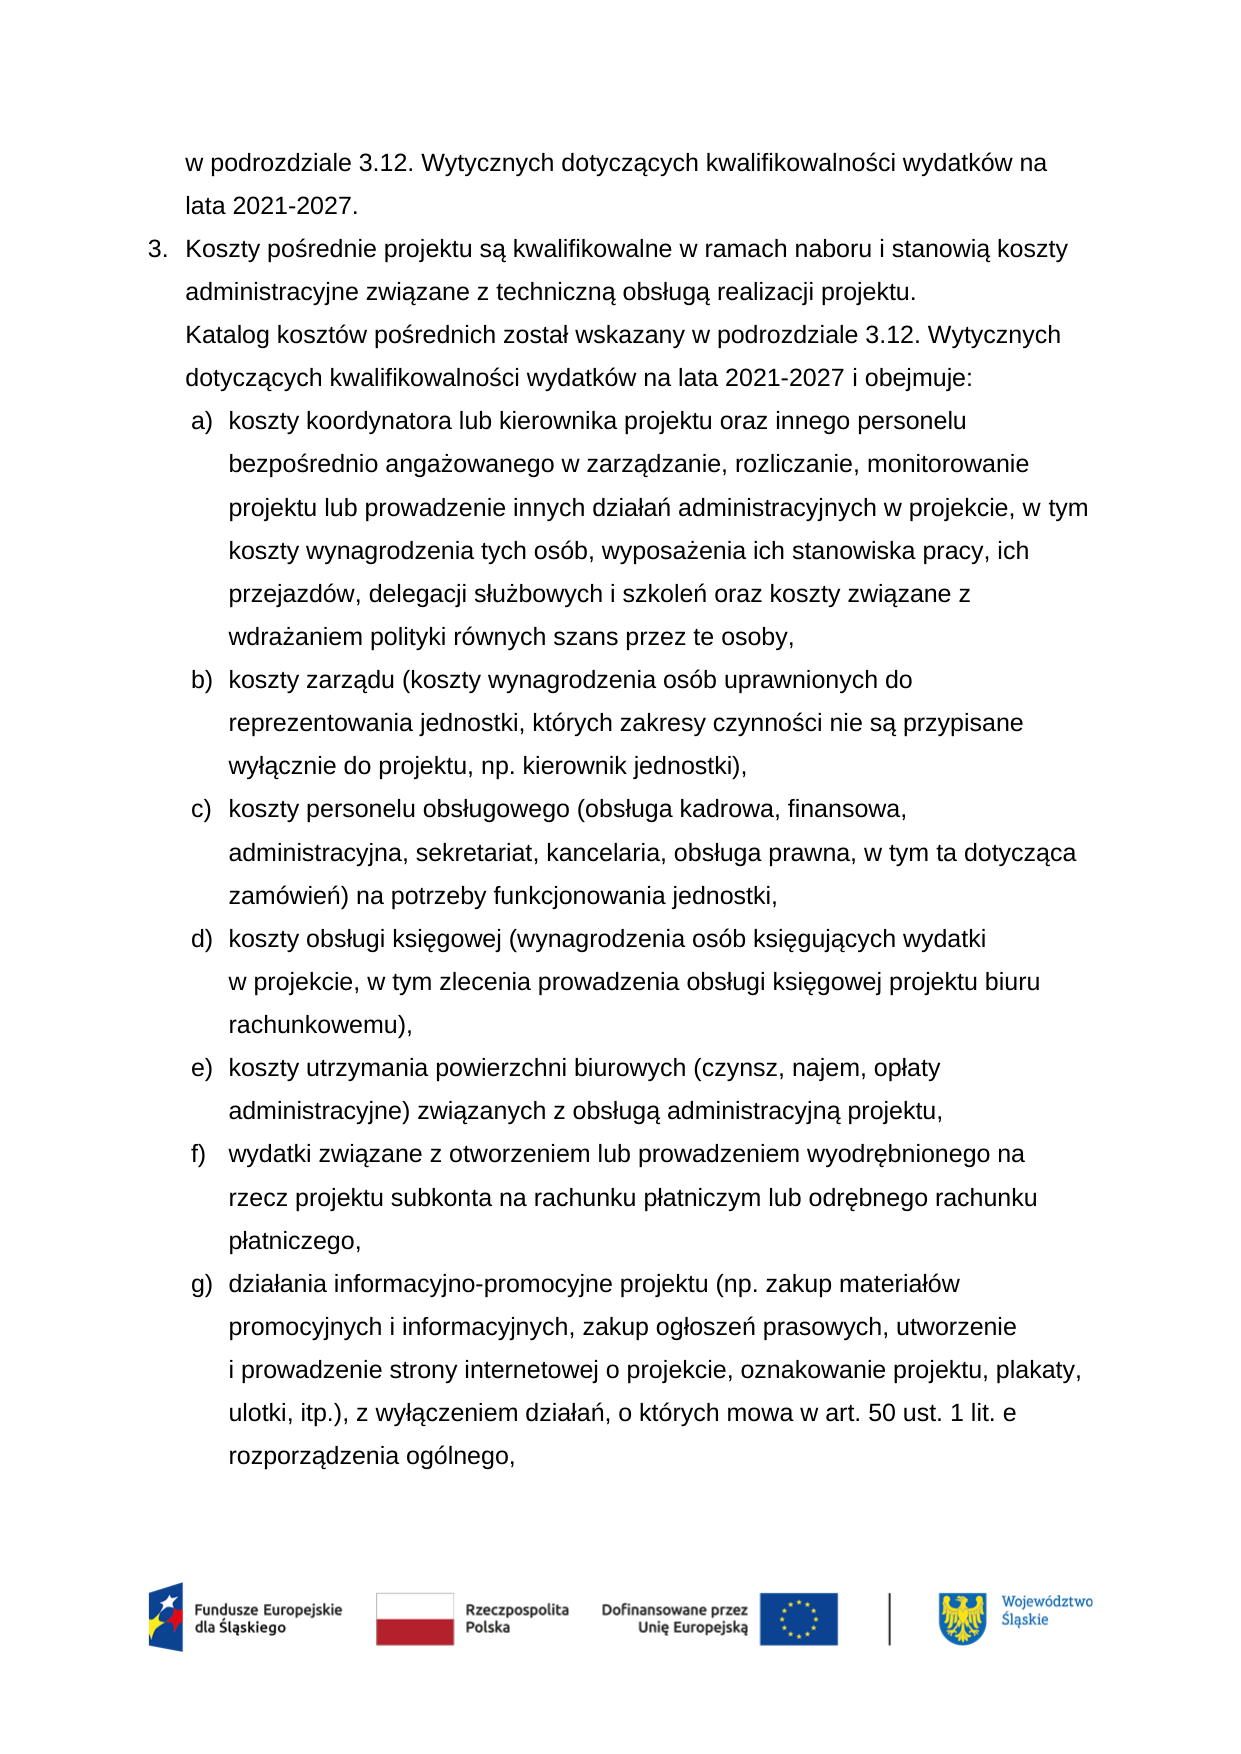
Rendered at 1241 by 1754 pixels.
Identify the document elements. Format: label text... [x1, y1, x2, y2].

list koszty obsługi księgowej (wynagrodzenia osób księgujących wydatki w projekcie, w tym zlecenia prowadzenia obsługi księgowej projektu biuru rachunkowemu), [191, 924, 1093, 1039]
list koszty personelu obsługowego (obsługa kadrowa, finansowa, administracyjna, sekretariat, kancelaria, obsługa prawna, w tym ta dotycząca zamówień) na potrzeby funkcjonowania jednostki, [191, 794, 1093, 909]
list koszty zarządu (koszty wynagrodzenia osób uprawnionych do reprezentowania jednostki, których zakresy czynności nie są przypisane wyłącznie do projektu, np. kierownik jednostki), [191, 665, 1093, 780]
picture [148, 1582, 1093, 1652]
list działania informacyjno-promocyjne projektu (np. zakup materiałów promocyjnych i informacyjnych, zakup ogłoszeń prasowych, utworzenie i prowadzenie strony internetowej o projekcie, oznakowanie projektu, plakaty, ulotki, itp.), z wyłączeniem działań, o których mowa w art. 50 ust. 1 lit. e rozporządzenia ogólnego, [191, 1269, 1093, 1470]
list Koszty pośrednie projektu są kwalifikowalne w ramach naboru i stanowią koszty administracyjne związane z techniczną obsługą realizacji projektu. [148, 234, 1093, 306]
list wydatki związane z otworzeniem lub prowadzeniem wyodrębnionego na rzecz projektu subkonta na rachunku płatniczym lub odrębnego rachunku płatniczego, [191, 1139, 1093, 1254]
list koszty utrzymania powierzchni biurowych (czynsz, najem, opłaty administracyjne) związanych z obsługą administracyjną projektu, [191, 1053, 1093, 1125]
list koszty koordynatora lub kierownika projektu oraz innego personelu bezpośrednio angażowanego w zarządzanie, rozliczanie, monitorowanie projektu lub prowadzenie innych działań administracyjnych w projekcie, w tym koszty wynagrodzenia tych osób, wyposażenia ich stanowiska pracy, ich przejazdów, delegacji służbowych i szkoleń oraz koszty związane z wdrażaniem polityki równych szans przez te osoby, [191, 406, 1093, 651]
text Katalog kosztów pośrednich został wskazany w podrozdziale 3.12. Wytycznych dotyczących kwalifikowalności wydatków na lata 2021-2027 i obejmuje: [185, 320, 1093, 392]
